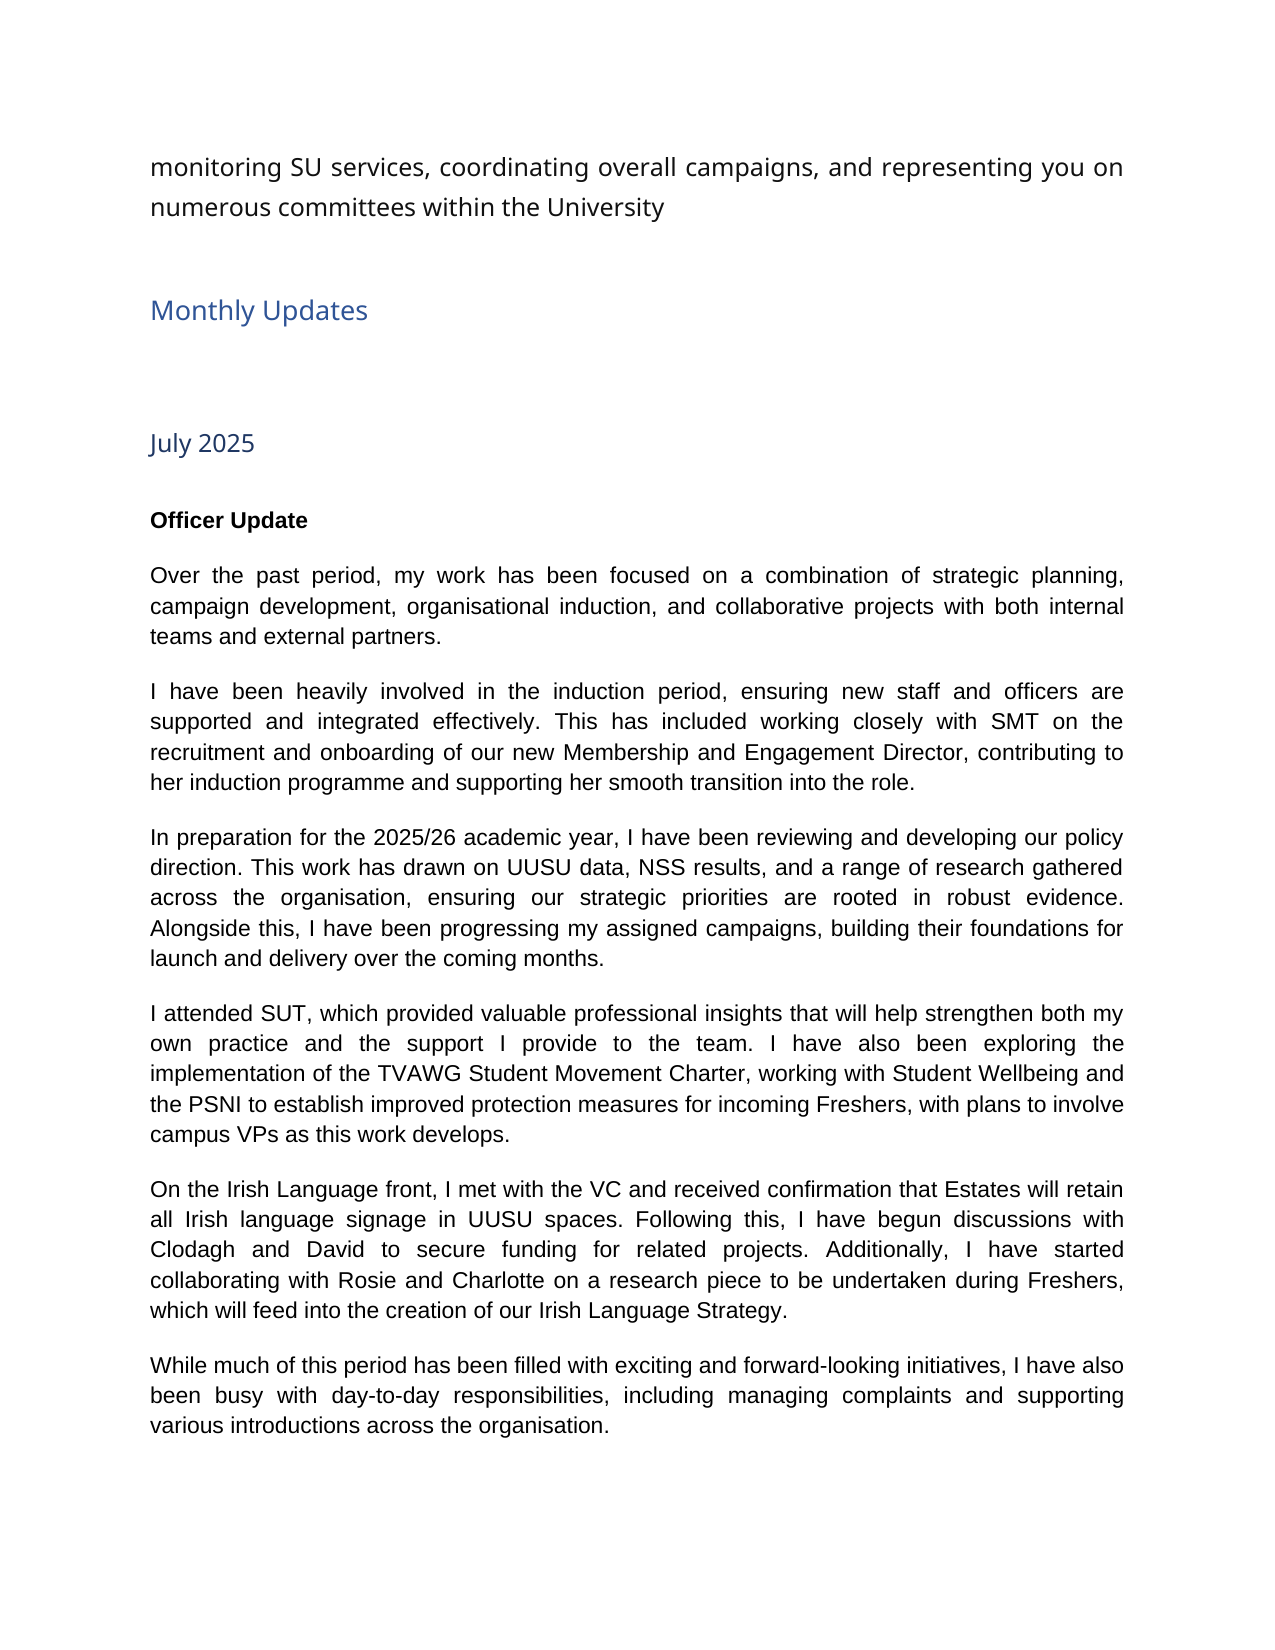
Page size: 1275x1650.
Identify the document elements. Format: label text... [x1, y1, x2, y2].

text While much of this period has been filled with exciting and forward-looking initiatives, I have also been busy with day-to-day responsibilities, including managing complaints and supporting various introductions across the organisation. [150, 1352, 1125, 1439]
subtitle Monthly Updates [150, 292, 1125, 329]
text Over the past period, my work has been focused on a combination of strategic planning, campaign development, organisational induction, and collaborative projects with both internal teams and external partners. [150, 562, 1125, 649]
text In preparation for the 2025/26 academic year, I have been reviewing and developing our policy direction. This work has drawn on UUSU data, NSS results, and a range of research gathered across the organisation, ensuring our strategic priorities are rooted in robust evidence. Alongside this, I have been progressing my assigned campaigns, building their foundations for launch and delivery over the coming months. [150, 824, 1125, 971]
text Officer Update [150, 507, 1125, 534]
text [150, 150, 1125, 223]
subtitle July 2025 [150, 425, 1125, 459]
text I have been heavily involved in the induction period, ensuring new staff and officers are supported and integrated effectively. This has included working closely with SMT on the recruitment and onboarding of our new Membership and Engagement Director, contributing to her induction programme and supporting her smooth transition into the role. [150, 678, 1125, 795]
text I attended SUT, which provided valuable professional insights that will help strengthen both my own practice and the support I provide to the team. I have also been exploring the implementation of the TVAWG Student Movement Charter, working with Student Wellbeing and the PSNI to establish improved protection measures for incoming Freshers, with plans to involve campus VPs as this work develops. [150, 1000, 1125, 1147]
text On the Irish Language front, I met with the VC and received confirmation that Estates will retain all Irish language signage in UUSU spaces. Following this, I have begun discussions with Clodagh and David to secure funding for related projects. Additionally, I have started collaborating with Rosie and Charlotte on a research piece to be undertaken during Freshers, which will feed into the creation of our Irish Language Strategy. [150, 1176, 1125, 1323]
